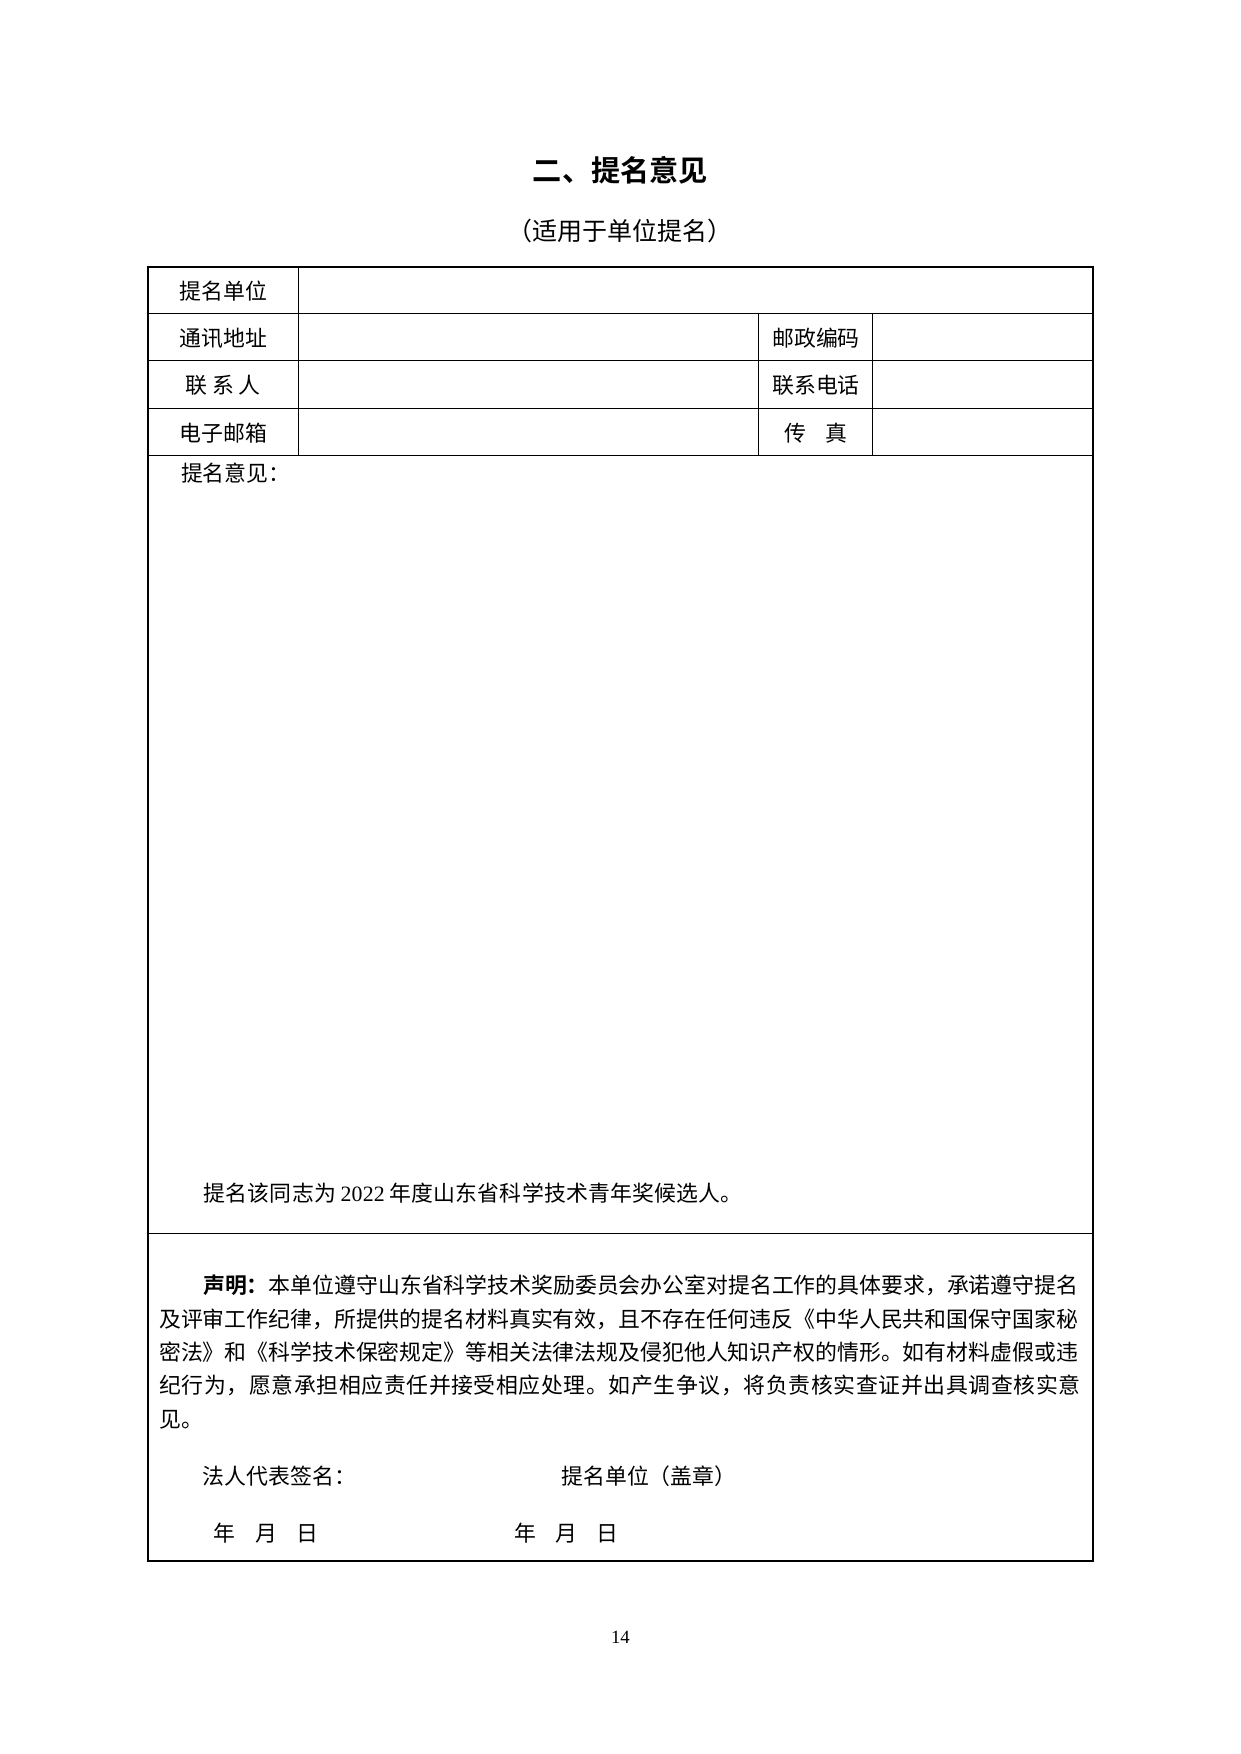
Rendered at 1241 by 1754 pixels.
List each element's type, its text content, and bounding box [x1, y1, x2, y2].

table_cell 通讯地址 [149, 314, 298, 360]
table_cell [873, 361, 1092, 407]
table_cell 邮政编码 [759, 314, 872, 360]
table_header 提名单位 [149, 268, 298, 313]
table_cell 联系电话 [759, 361, 872, 407]
text （适用于单位提名） [165, 211, 1075, 247]
text 二、提名意见 [165, 148, 1075, 190]
table_cell 联 系 人 [149, 361, 298, 407]
table_cell [873, 314, 1092, 360]
table_cell [873, 409, 1092, 455]
table_cell 声明：本单位遵守山东省科学技术奖励委员会办公室对提名工作的具体要求，承诺遵守提名及评审工作纪律，所提供的提名材料真实有效，且不存在任何违反《中华人民共和国保守国家秘密法》和《科学技术保密规定》等相关法律法规及侵犯他人知识产权的情形。如有材料虚假或违纪行为，愿意承担相应责任并接受相应处理。如产生争议，将负责核实查证并出具调查核实意见。 法人代表签名： 提名单位（盖章） 年 月 日 年 月 日 [149, 1234, 1092, 1560]
table_cell [299, 361, 758, 407]
table_cell 提名意见： 提名该同志为2022年度山东省科学技术青年奖候选人。 [149, 456, 1092, 1233]
table_cell 电子邮箱 [149, 409, 298, 455]
table_cell [299, 409, 758, 455]
table_cell [299, 314, 758, 360]
table_cell 传 真 [759, 409, 872, 455]
table_header [299, 268, 1092, 313]
